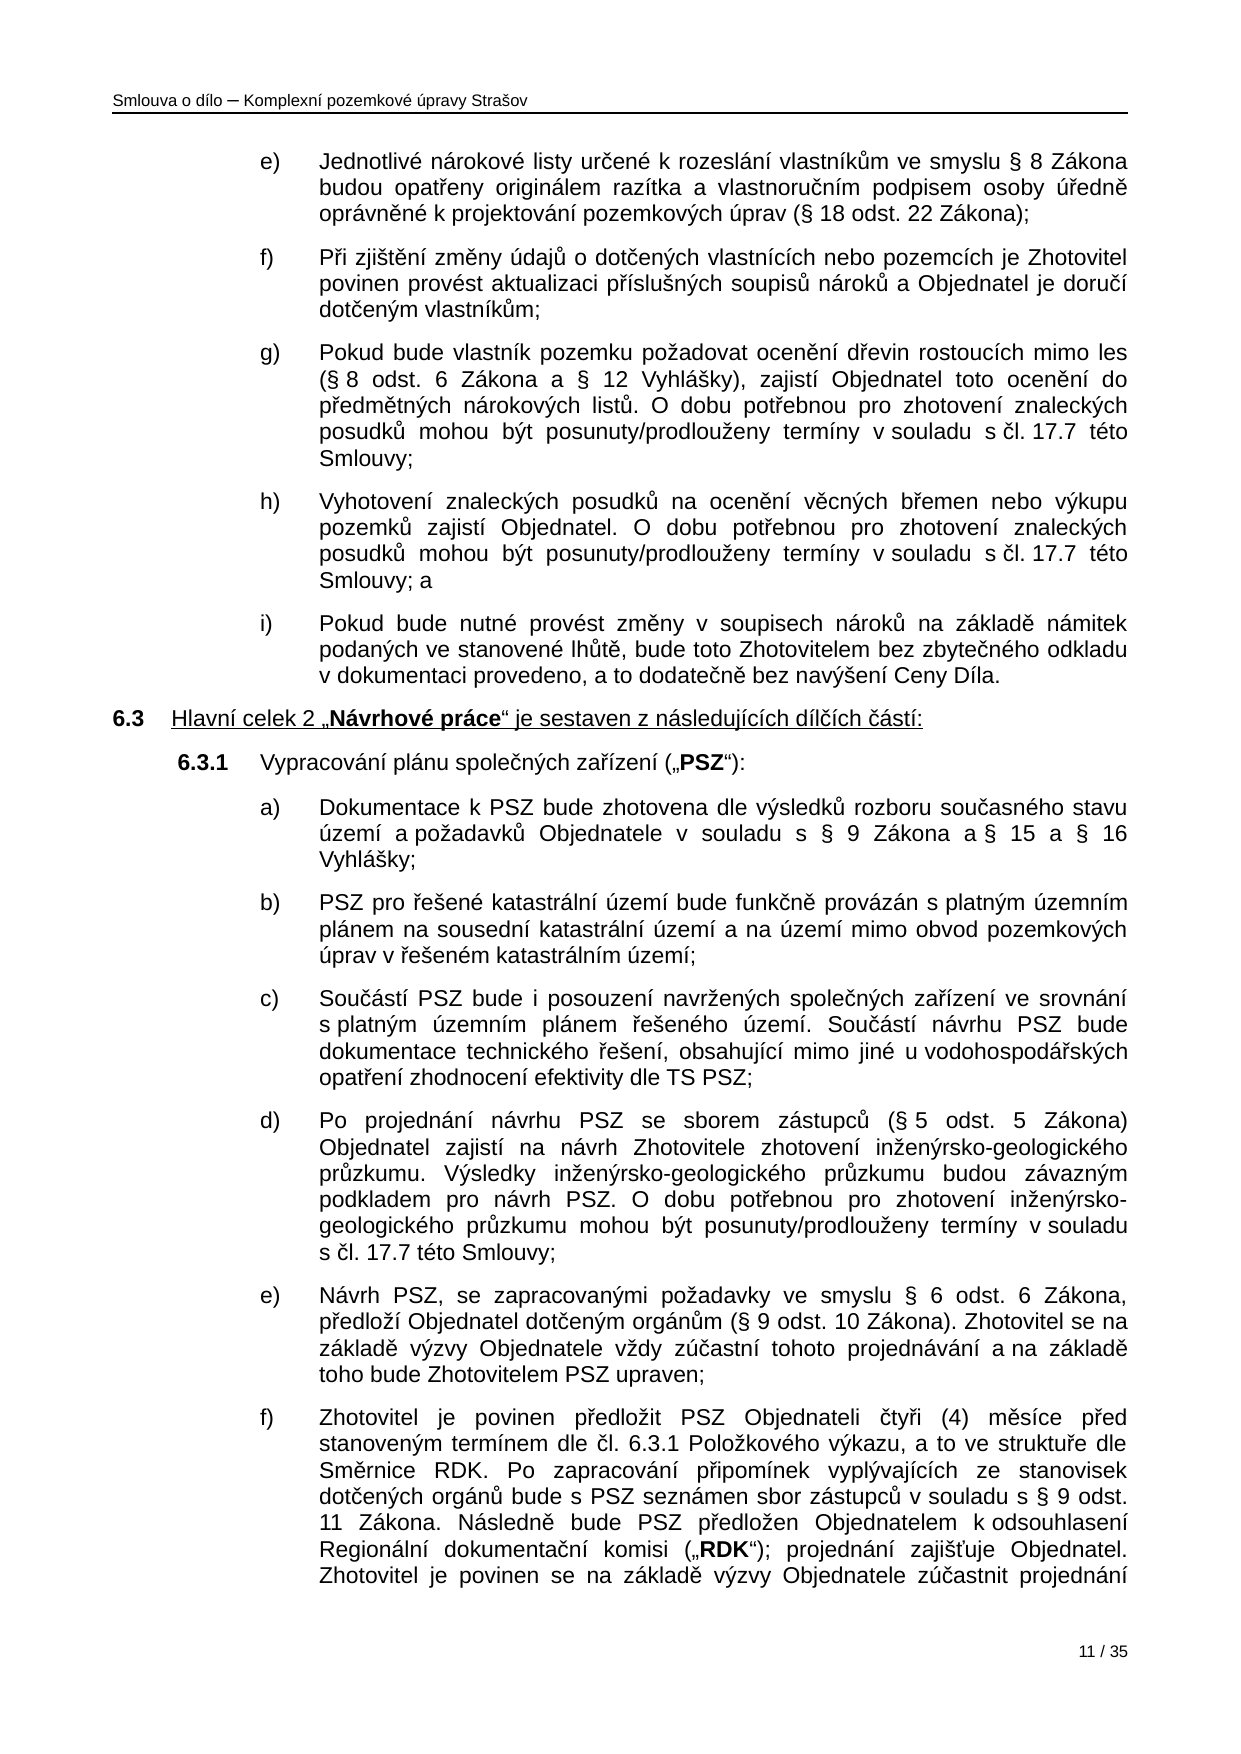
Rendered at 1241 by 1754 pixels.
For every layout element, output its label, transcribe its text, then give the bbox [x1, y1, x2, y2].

list Pokud bude vlastník pozemku požadovat ocenění dřevin rostoucích mimo les (§ 8 odst. 6 Zákona a § 12 Vyhlášky), zajistí Objednatel toto ocenění do předmětných nárokových listů. O dobu potřebnou pro zhotovení znaleckých posudků mohou být posunuty/prodlouženy termíny v souladu s čl. 17.7 této Smlouvy; [260, 339, 1128, 471]
list Po projednání návrhu PSZ se sborem zástupců (§ 5 odst. 5 Zákona) Objednatel zajistí na návrh Zhotovitele zhotovení inženýrsko-geologického průzkumu. Výsledky inženýrsko-geologického průzkumu budou závazným podkladem pro návrh PSZ. O dobu potřebnou pro zhotovení inženýrsko-geologického průzkumu mohou být posunuty/prodlouženy termíny v souladu s čl. 17.7 této Smlouvy; [260, 1107, 1128, 1265]
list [260, 1404, 1128, 1588]
list Dokumentace k PSZ bude zhotovena dle výsledků rozboru současného stavu území a požadavků Objednatele v souladu s § 9 Zákona a § 15 a § 16 Vyhlášky; [260, 793, 1128, 873]
list PSZ pro řešené katastrální území bude funkčně provázán s platným územním plánem na sousední katastrální území a na území mimo obvod pozemkových úprav v řešeném katastrálním území; [260, 889, 1128, 968]
list Součástí PSZ bude i posouzení navržených společných zařízení ve srovnání s platným územním plánem řešeného území. Součástí návrhu PSZ bude dokumentace technického řešení, obsahující mimo jiné u vodohospodářských opatření zhodnocení efektivity dle TS PSZ; [260, 985, 1128, 1090]
text Hlavní celek 2 „Návrhové práce“ je sestaven z následujících dílčích částí: [112, 705, 1128, 732]
list Při zjištění změny údajů o dotčených vlastnících nebo pozemcích je Zhotovitel povinen provést aktualizaci příslušných soupisů nároků a Objednatel je doručí dotčeným vlastníkům; [260, 243, 1128, 322]
list Návrh PSZ, se zapracovanými požadavky ve smyslu § 6 odst. 6 Zákona, předloží Objednatel dotčeným orgánům (§ 9 odst. 10 Zákona). Zhotovitel se na základě výzvy Objednatele vždy zúčastní tohoto projednávání a na základě toho bude Zhotovitelem PSZ upraven; [260, 1282, 1128, 1387]
list Pokud bude nutné provést změny v soupisech nároků na základě námitek podaných ve stanovené lhůtě, bude toto Zhotovitelem bez zbytečného odkladu v dokumentaci provedeno, a to dodatečně bez navýšení Ceny Díla. [260, 610, 1128, 689]
text Vypracování plánu společných zařízení („PSZ“): [177, 748, 1128, 775]
list Jednotlivé nárokové listy určené k rozeslání vlastníkům ve smyslu § 8 Zákona budou opatřeny originálem razítka a vlastnoručním podpisem osoby úředně oprávněné k projektování pozemkových úprav (§ 18 odst. 22 Zákona); [260, 148, 1128, 227]
list Vyhotovení znaleckých posudků na ocenění věcných břemen nebo výkupu pozemků zajistí Objednatel. O dobu potřebnou pro zhotovení znaleckých posudků mohou být posunuty/prodlouženy termíny v souladu s čl. 17.7 této Smlouvy; a [260, 488, 1128, 593]
